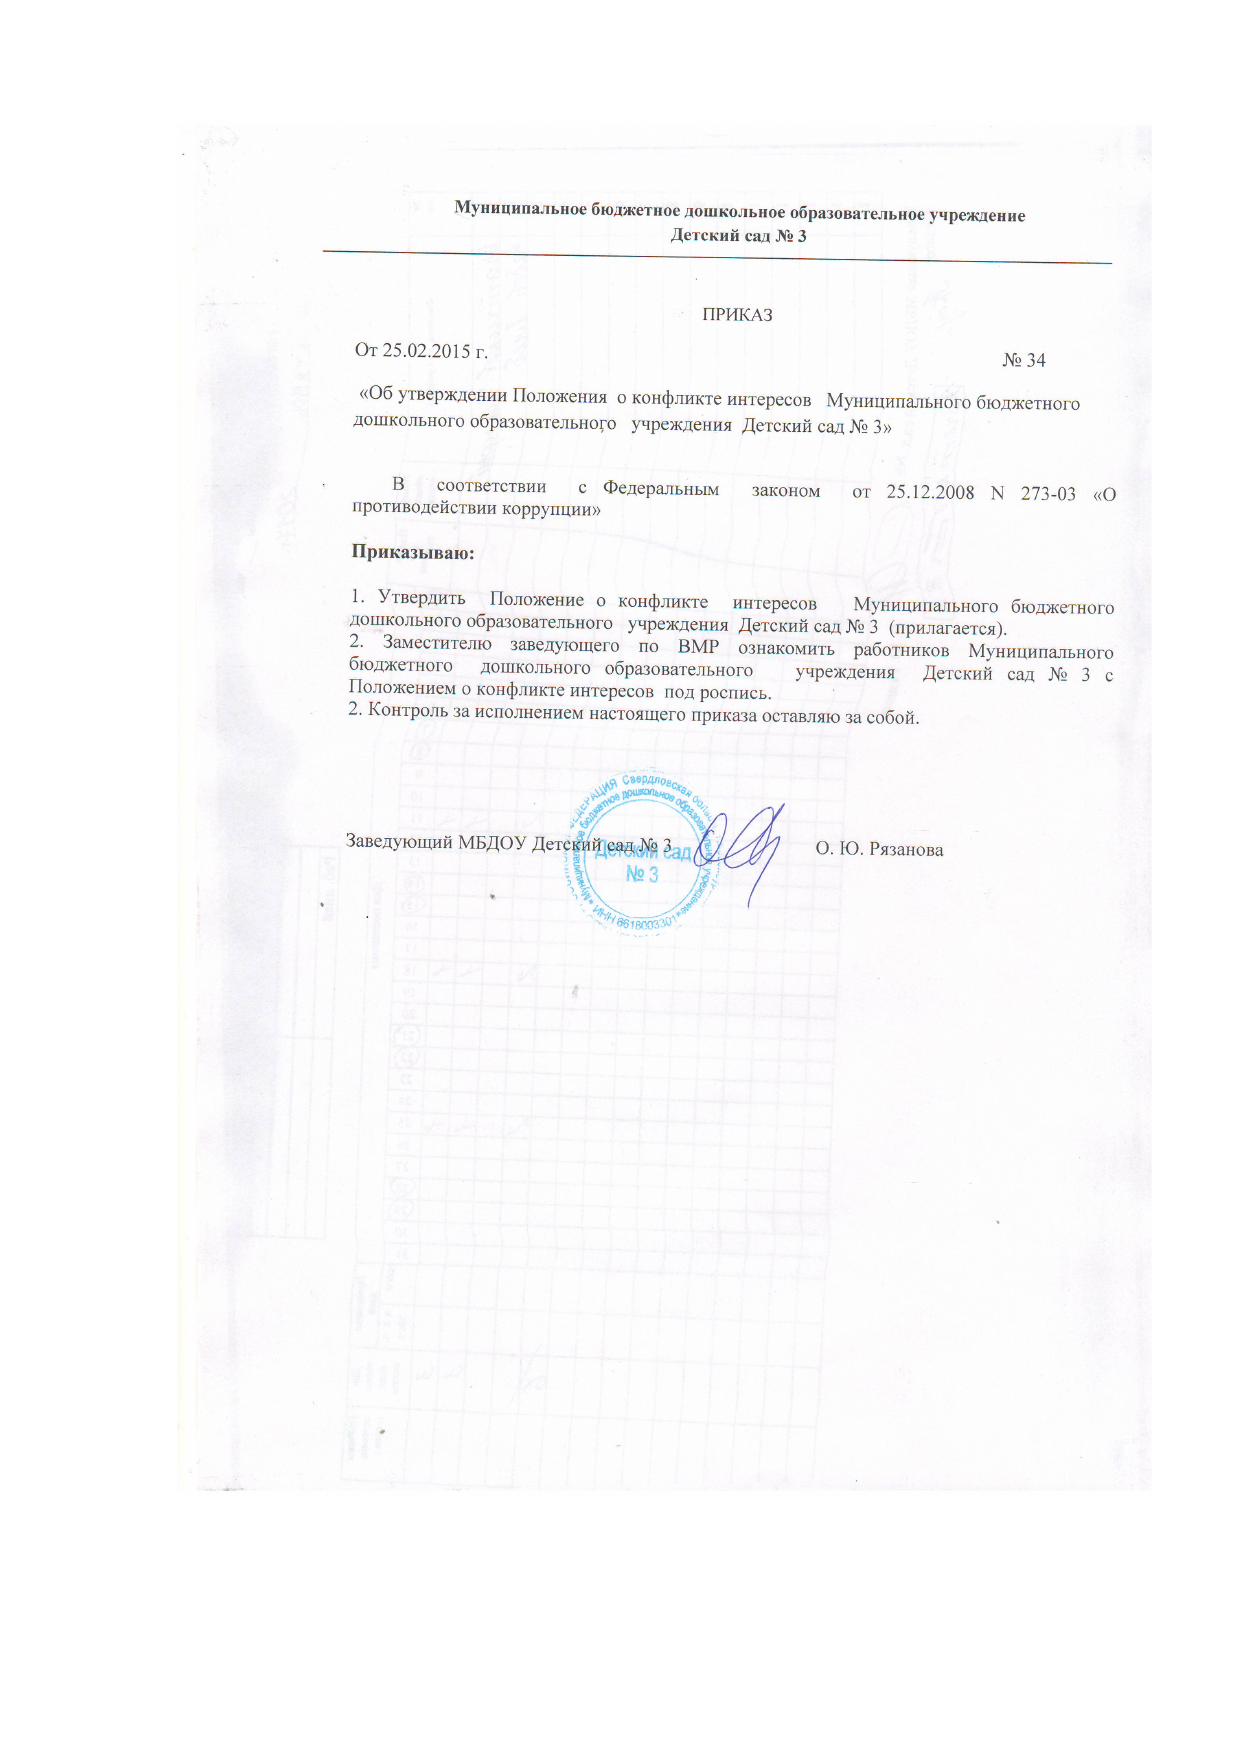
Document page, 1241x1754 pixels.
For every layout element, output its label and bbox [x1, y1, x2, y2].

picture [177, 118, 1152, 1497]
